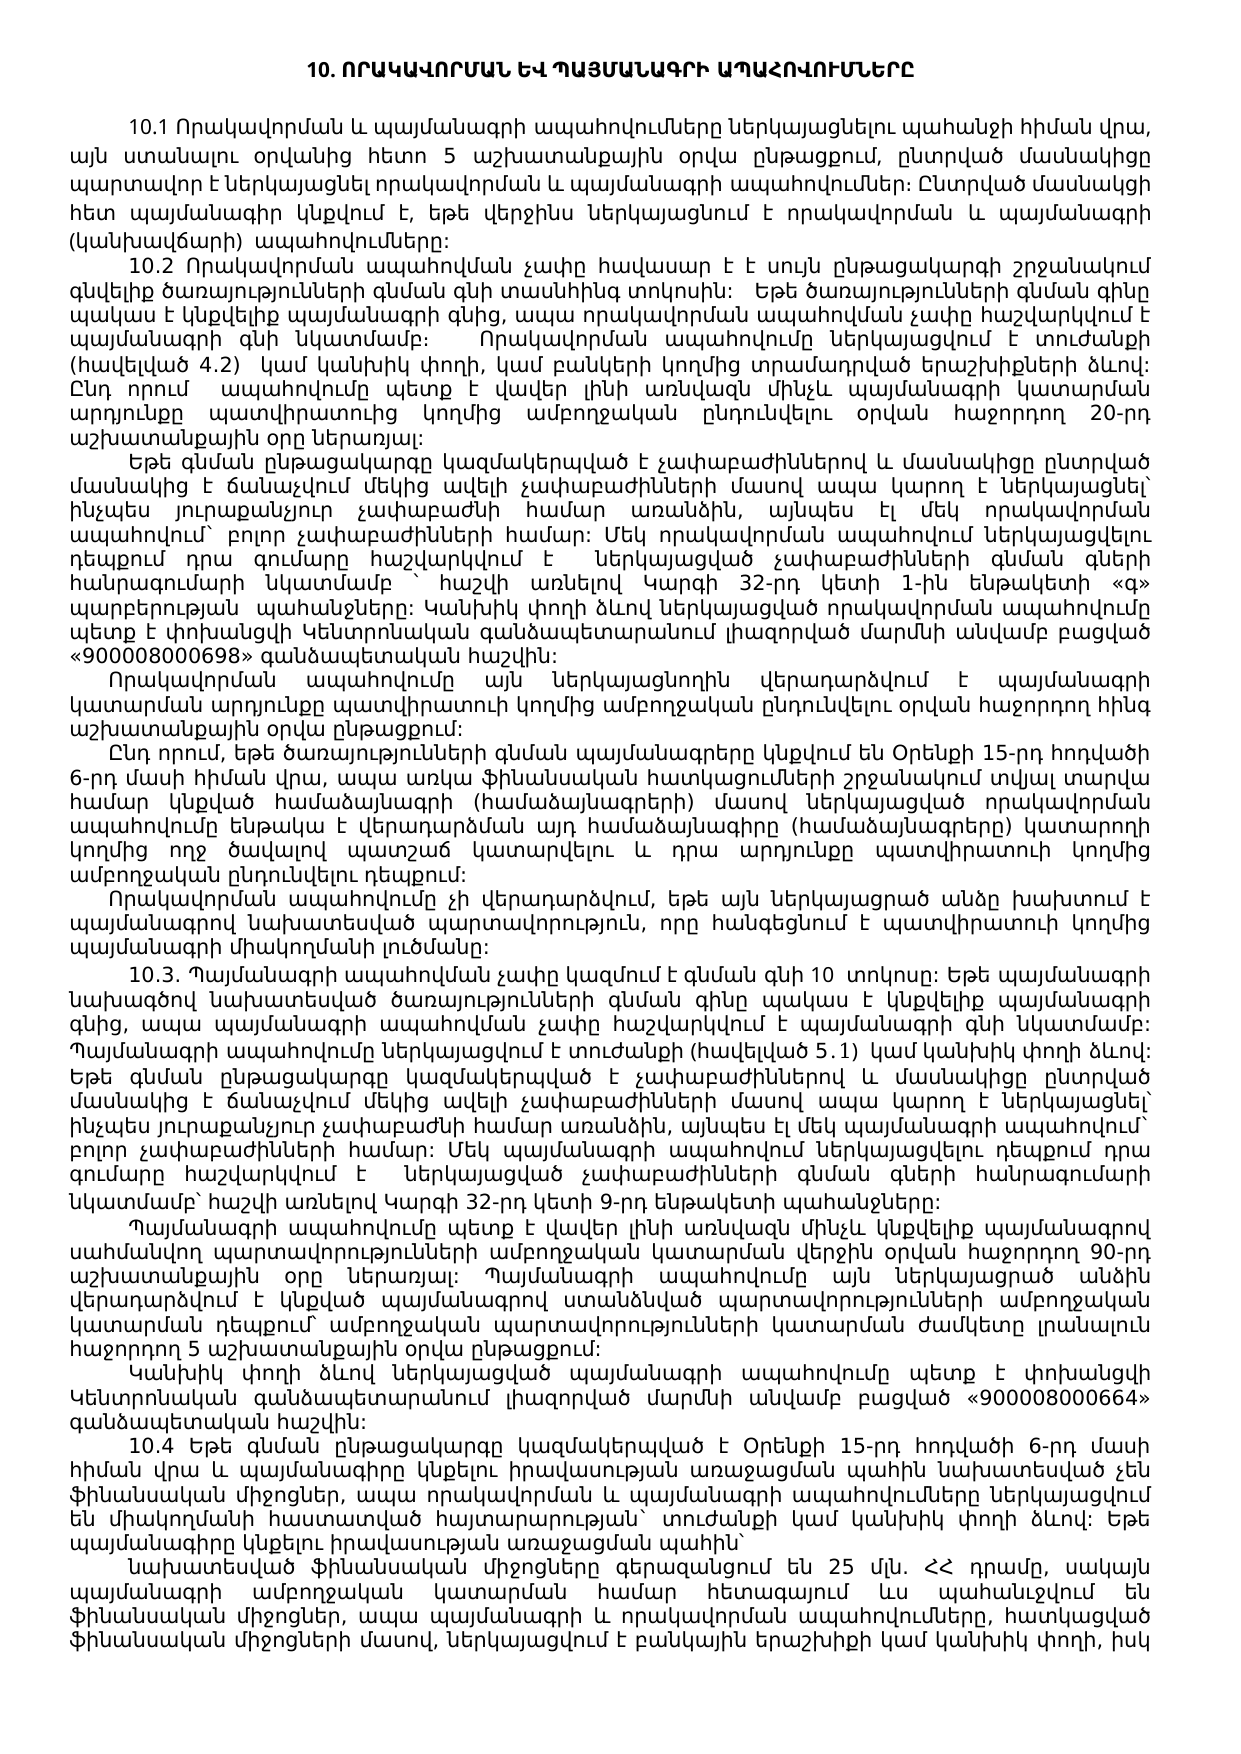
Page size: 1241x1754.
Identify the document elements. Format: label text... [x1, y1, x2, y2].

text 10.1 Որակավորման և պայմանագրի ապահովումները ներկայացնելու պահանջի հիման վրա, այն ստանալու օրվանից հետո 5 աշխատանքային օրվա ընթացքում, ընտրված մասնակիցը պարտավոր է ներկայացնել որակավորման և պայմանագրի ապահովումներ։ Ընտրված մասնակցի հետ պայմանագիր կնքվում է, եթե վերջինս ներկայացնում է որակավորման և պայմանագրի (կանխավճարի) ապահովումները: [69, 112, 1152, 254]
text 10.2 Որակավորման ապահովման չափը հավասար է է սույն ընթացակարգի շրջանակում գնվելիք ծառայությունների գնման գնի տասնհինգ տոկոսին: Եթե ծառայությունների գնման գինը պակաս է կնքվելիք պայմանագրի գնից, ապա որակավորման ապահովման չափը հաշվարկվում է պայմանագրի գնի նկատմամբ։ Որակավորման ապահովումը ներկայացվում է տուժանքի (հավելված 4․2) կամ կանխիկ փողի, կամ բանկերի կողմից տրամադրված երաշխիքների ձևով: Ընդ որում ապահովումը պետք է վավեր լինի առնվազն մինչև պայմանագրի կատարման արդյունքը պատվիրատուից կողմից ամբողջական ընդունվելու օրվան հաջորդող 20-րդ աշխատանքային օրը ներառյալ: [69, 254, 1152, 450]
text Եթե գնման ընթացակարգը կազմակերպված է չափաբաժիններով և մասնակիցը ընտրված մասնակից է ճանաչվում մեկից ավելի չափաբաժինների մասով ապա կարող է ներկայացնել՝ ինչպես յուրաքանչյուր չափաբաժնի համար առանձին, այնպես էլ մեկ որակավորման ապահովում` բոլոր չափաբաժինների համար: Մեկ որակավորման ապահովում ներկայացվելու դեպքում դրա գումարը հաշվարկվում է ներկայացված չափաբաժինների գնման գների հանրագումարի նկատմամբ ՝ հաշվի առնելով Կարգի 32-րդ կետի 1-ին ենթակետի «գ» պարբերության պահանջները: Կանխիկ փողի ձևով ներկայացված որակավորման ապահովումը պետք է փոխանցվի Կենտրոնական գանձապետարանում լիազորված մարմնի անվամբ բացված «900008000698» գանձապետական հաշվին: [69, 450, 1152, 668]
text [69, 1555, 1152, 1652]
text Որակավորման ապահովումը չի վերադարձվում, եթե այն ներկայացրած անձը խախտում է պայմանագրով նախատեսված պարտավորություն, որը հանգեցնում է պատվիրատուի կողմից պայմանագրի միակողմանի լուծմանը: [69, 887, 1152, 960]
text 10.4 Եթե գնման ընթացակարգը կազմակերպված է Օրենքի 15-րդ հոդվածի 6-րդ մասի հիման վրա և պայմանագիրը կնքելու իրավասության առաջացման պահին նախատեսված չեն ֆինանսական միջոցներ, ապա որակավորման և պայմանագրի ապահովումները ներկայացվում են միակողմանի հաստատված հայտարարության` տուժանքի կամ կանխիկ փողի ձևով: Եթե պայմանագիրը կնքելու իրավասության առաջացման պահին՝ [69, 1434, 1152, 1555]
text Պայմանագրի ապահովումը պետք է վավեր լինի առնվազն մինչև կնքվելիք պայմանագրով սահմանվող պարտավորությունների ամբողջական կատարման վերջին օրվան հաջորդող 90-րդ աշխատանքային օրը ներառյալ: Պայմանագրի ապահովումը այն ներկայացրած անձին վերադարձվում է կնքված պայմանագրով ստանձնված պարտավորությունների ամբողջական կատարման դեպքում՝ ամբողջական պարտավորությունների կատարման ժամկետը լրանալուն հաջորդող 5 աշխատանքային օրվա ընթացքում: [69, 1216, 1152, 1361]
text 10.3. Պայմանագրի ապահովման չափը կազմում է գնման գնի 10 տոկոսը: Եթե պայմանագրի նախագծով նախատեսված ծառայությունների գնման գինը պակաս է կնքվելիք պայմանագրի գնից, ապա պայմանագրի ապահովման չափը հաշվարկվում է պայմանագրի գնի նկատմամբ: Պայմանագրի ապահովումը ներկայացվում է տուժանքի (հավելված 5․1) կամ կանխիկ փողի ձևով: Եթե գնման ընթացակարգը կազմակերպված է չափաբաժիններով և մասնակիցը ընտրված մասնակից է ճանաչվում մեկից ավելի չափաբաժինների մասով ապա կարող է ներկայացնել՝ ինչպես յուրաքանչյուր չափաբաժնի համար առանձին, այնպես էլ մեկ պայմանագրի ապահովում` բոլոր չափաբաժինների համար: Մեկ պայմանագրի ապահովում ներկայացվելու դեպքում դրա գումարը հաշվարկվում է ներկայացված չափաբաժինների գնման գների հանրագումարի նկատմամբ՝ հաշվի առնելով Կարգի 32-րդ կետի 9-րդ ենթակետի պահանջները: [69, 960, 1152, 1216]
text Որակավորման ապահովումը այն ներկայացնողին վերադարձվում է պայմանագրի կատարման արդյունքը պատվիրատուի կողմից ամբողջական ընդունվելու օրվան հաջորդող հինգ աշխատանքային օրվա ընթացքում: [69, 668, 1152, 741]
text 10. ՈՐԱԿԱՎՈՐՄԱՆ ԵՎ ՊԱՅՄԱՆԱԳՐԻ ԱՊԱՀՈՎՈՒՄՆԵՐԸ [69, 56, 1152, 84]
text Կանխիկ փողի ձևով ներկայացված պայմանագրի ապահովումը պետք է փոխանցվի Կենտրոնական գանձապետարանում լիազորված մարմնի անվամբ բացված «900008000664» գանձապետական հաշվին: [69, 1361, 1152, 1434]
text Ընդ որում, եթե ծառայությունների գնման պայմանագրերը կնքվում են Օրենքի 15-րդ հոդվածի 6-րդ մասի հիման վրա, ապա առկա ֆինանսական հատկացումների շրջանակում տվյալ տարվա համար կնքված համաձայնագրի (համաձայնագրերի) մասով ներկայացված որակավորման ապահովումը ենթակա է վերադարձման այդ համաձայնագիրը (համաձայնագրերը) կատարողի կողմից ողջ ծավալով պատշաճ կատարվելու և դրա արդյունքը պատվիրատուի կողմից ամբողջական ընդունվելու դեպքում: [69, 741, 1152, 887]
